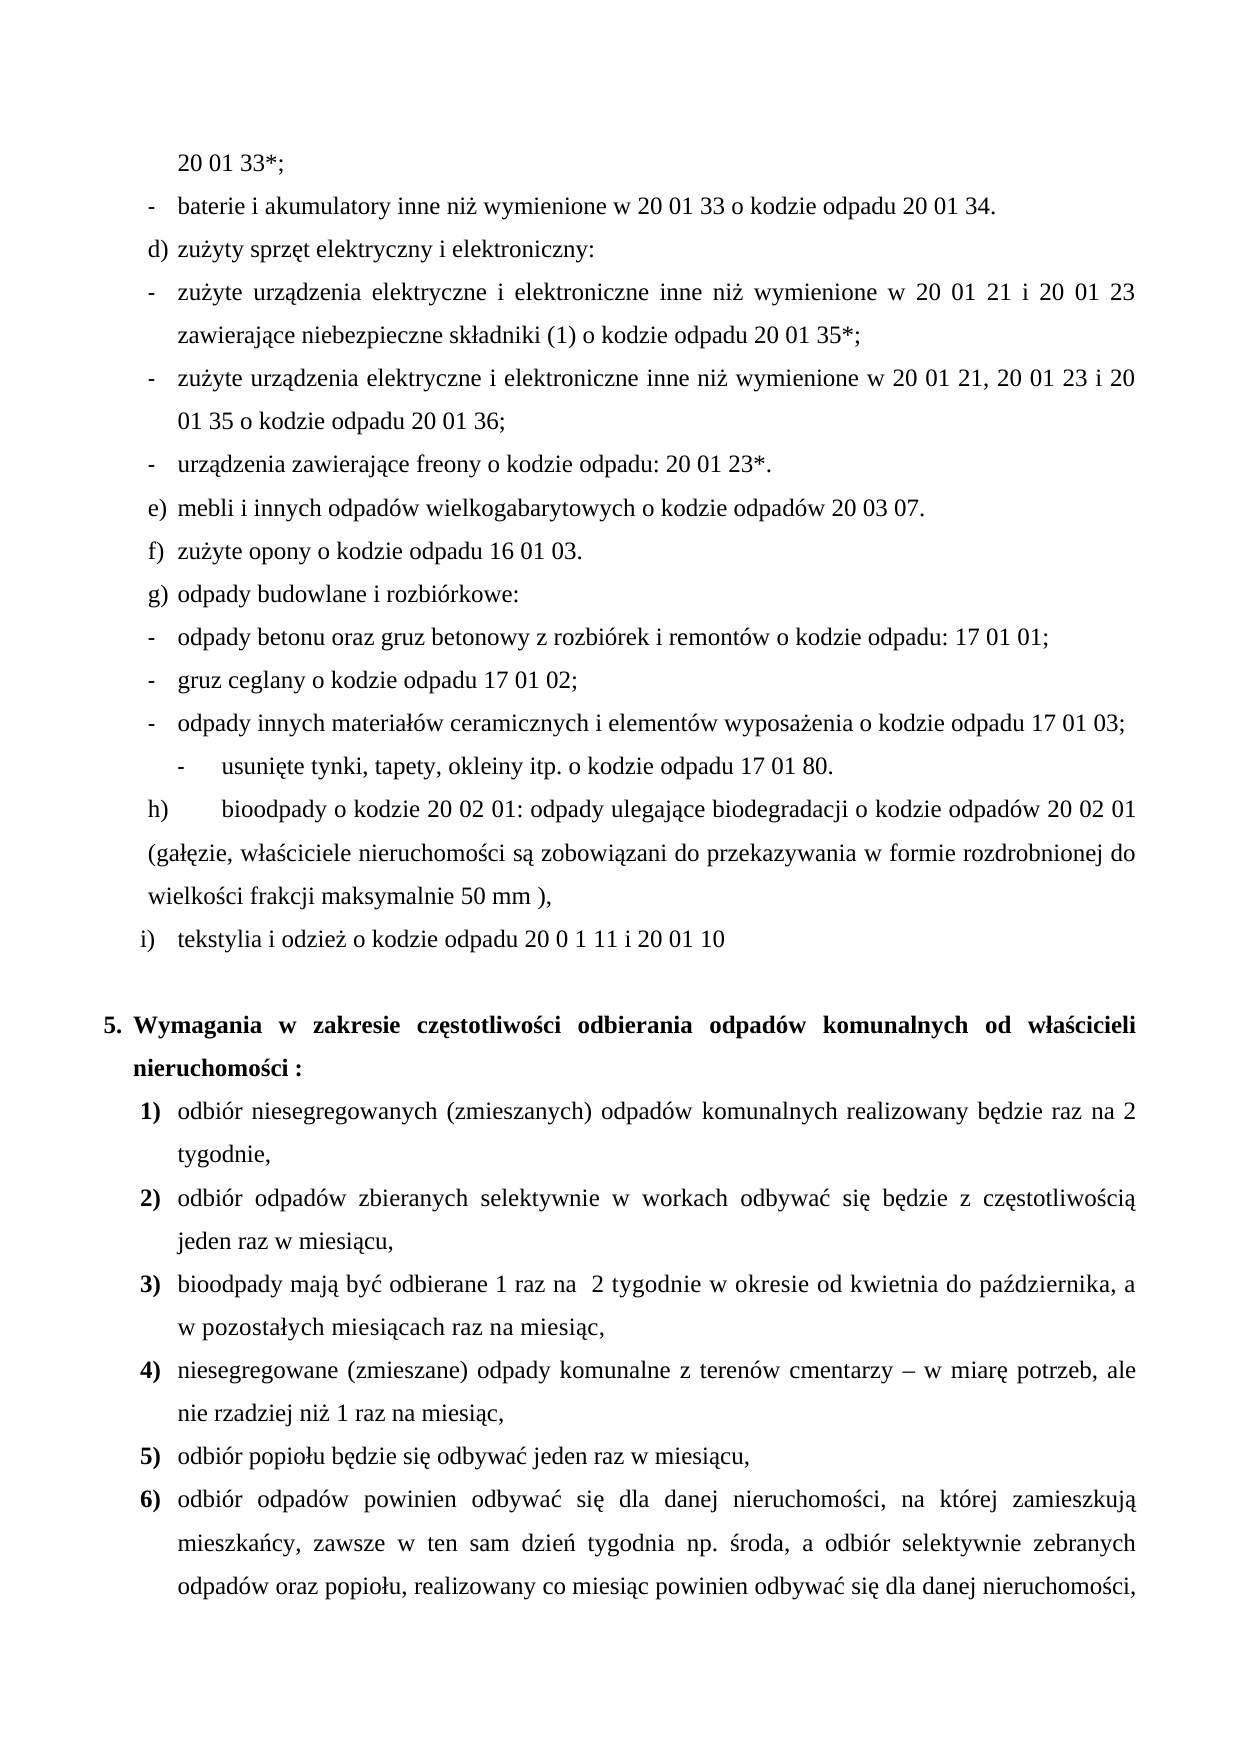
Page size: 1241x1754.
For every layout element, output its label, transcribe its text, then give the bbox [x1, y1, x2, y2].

list odbiór popiołu będzie się odbywać jeden raz w miesiącu, [140, 1441, 1137, 1470]
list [140, 1484, 1137, 1599]
list odpady budowlane i rozbiórkowe: [148, 579, 1137, 608]
list odbiór odpadów zbieranych selektywnie w workach odbywać się będzie z częstotliwością jeden raz w miesiącu, [140, 1183, 1137, 1254]
list zużyte urządzenia elektryczne i elektroniczne inne niż wymienione w 20 01 21 i 20 01 23 zawierające niebezpieczne składniki (1) o kodzie odpadu 20 01 35*; [148, 277, 1137, 349]
list usunięte tynki, tapety, okleiny itp. o kodzie odpadu 17 01 80. [177, 751, 1137, 780]
list tekstylia i odzież o kodzie odpadu 20 0 1 11 i 20 01 10 [140, 924, 1137, 953]
list niesegregowane (zmieszane) odpady komunalne z terenów cmentarzy – w miarę potrzeb, ale nie rzadziej niż 1 raz na miesiąc, [140, 1355, 1137, 1427]
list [148, 148, 1137, 176]
list gruz ceglany o kodzie odpadu 17 01 02; [148, 665, 1137, 694]
list urządzenia zawierające freony o kodzie odpadu: 20 01 23*. [148, 449, 1137, 478]
list Wymagania w zakresie częstotliwości odbierania odpadów komunalnych od właścicieli nieruchomości : [103, 1010, 1137, 1082]
list mebli i innych odpadów wielkogabarytowych o kodzie odpadów 20 03 07. [148, 493, 1137, 521]
list bioodpady mają być odbierane 1 raz na 2 tygodnie w okresie od kwietnia do października, a w pozostałych miesiącach raz na miesiąc, [140, 1269, 1137, 1341]
list zużyty sprzęt elektryczny i elektroniczny: [148, 234, 1137, 263]
list zużyte opony o kodzie odpadu 16 01 03. [148, 536, 1137, 564]
list baterie i akumulatory inne niż wymienione w 20 01 33 o kodzie odpadu 20 01 34. [148, 191, 1137, 219]
list bioodpady o kodzie 20 02 01: odpady ulegające biodegradacji o kodzie odpadów 20 02 01 (gałęzie, właściciele nieruchomości są zobowiązani do przekazywania w formie rozdrobnionej do wielkości frakcji maksymalnie ), [148, 794, 1137, 909]
list odpady innych materiałów ceramicznych i elementów wyposażenia o kodzie odpadu 17 01 03; [148, 708, 1137, 737]
list zużyte urządzenia elektryczne i elektroniczne inne niż wymienione w 20 01 21, 20 01 23 i 20 01 35 o kodzie odpadu 20 01 36; [148, 363, 1137, 435]
list odpady betonu oraz gruz betonowy z rozbiórek i remontów o kodzie odpadu: 17 01 01; [148, 622, 1137, 651]
list odbiór niesegregowanych (zmieszanych) odpadów komunalnych realizowany będzie raz na 2 tygodnie, [140, 1096, 1137, 1168]
